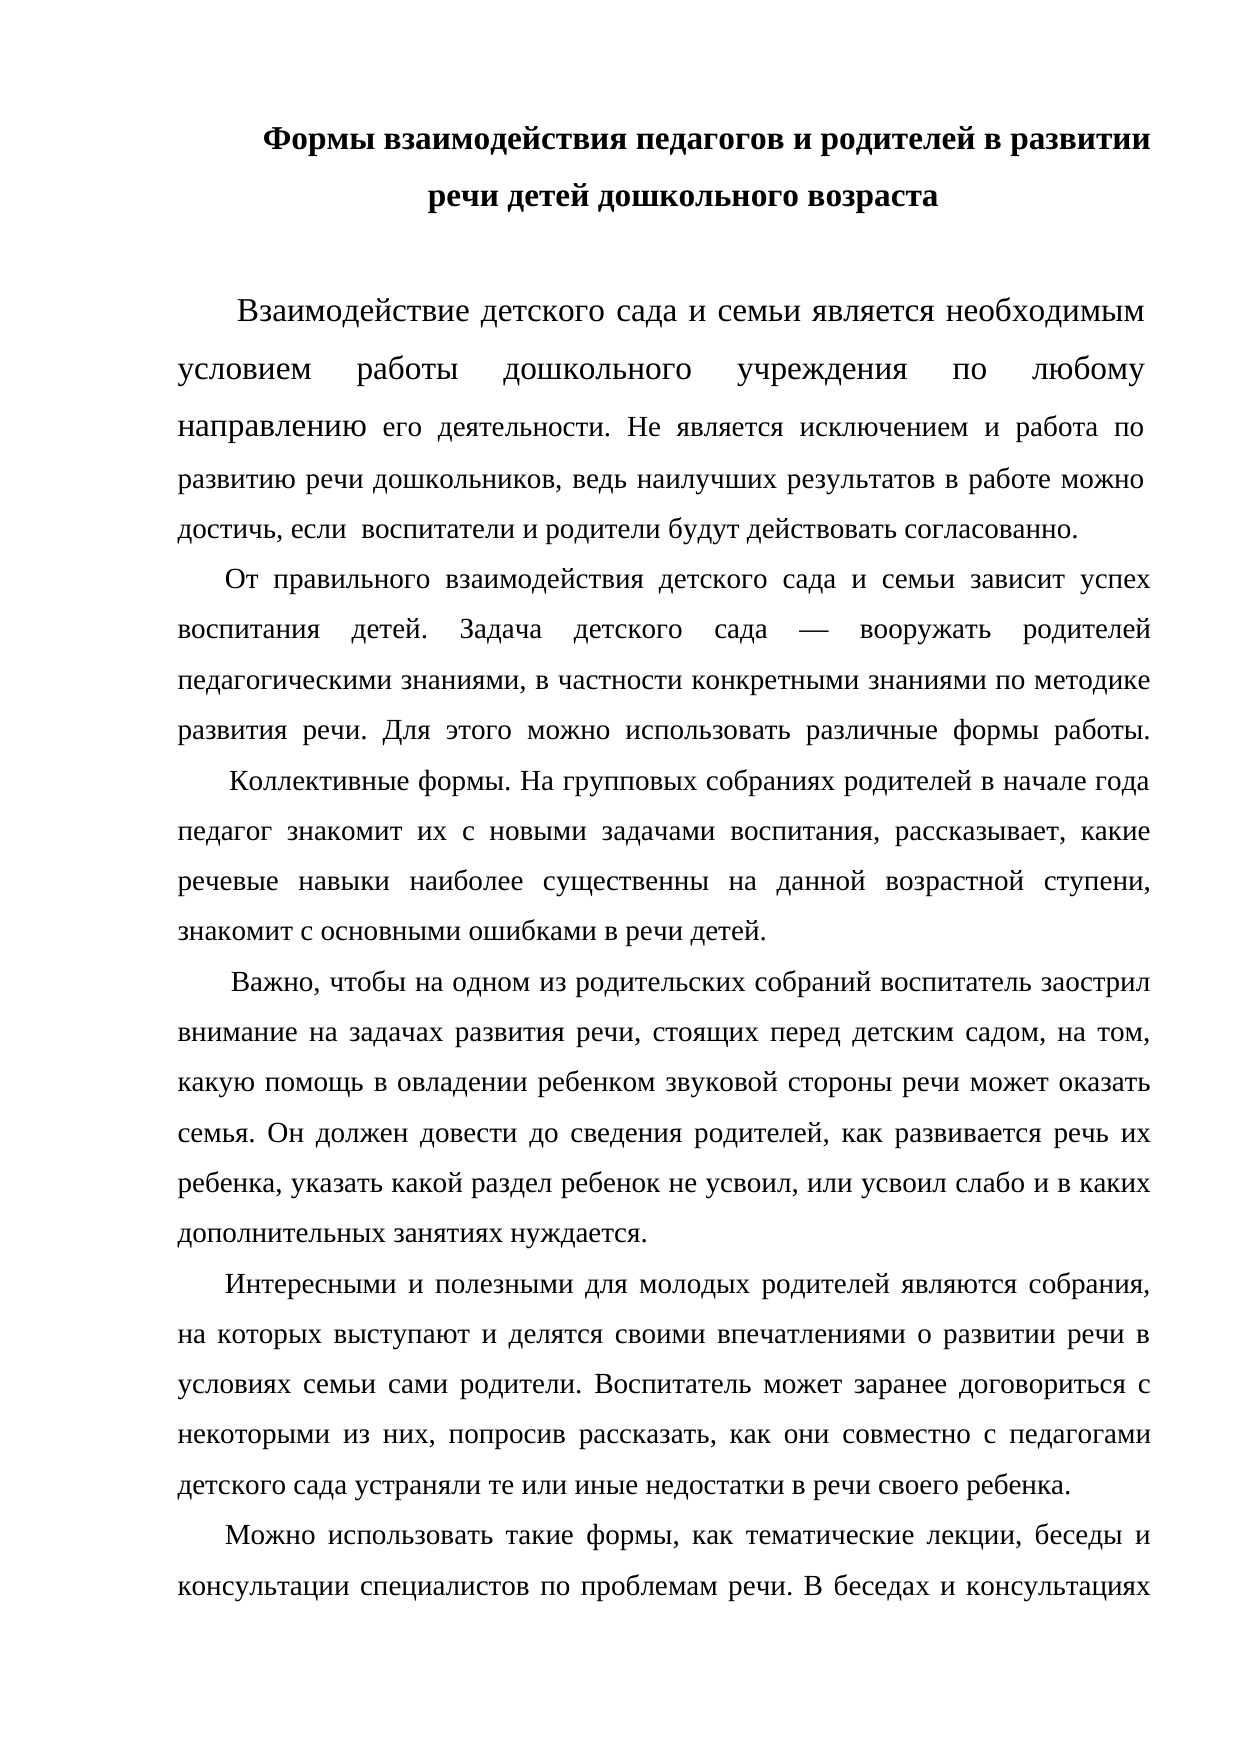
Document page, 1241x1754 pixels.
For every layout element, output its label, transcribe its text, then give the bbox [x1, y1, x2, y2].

text Интересными и полезными для молодых родителей являются собрания, на которых выступают и делятся своими впечатлениями о развитии речи в условиях семьи сами родители. Воспитатель может заранее договориться с некоторыми из них, попросив рассказать, как они совместно с педагогами детского сада устраняли те или иные недостатки в речи своего ребенка. [177, 1266, 1152, 1501]
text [177, 1517, 1152, 1601]
text Важно, чтобы на одном из родительских собраний воспитатель заострил внимание на задачах развития речи, стоящих перед детским садом, на том, какую помощь в овладении ребенком звуковой стороны речи может оказать семья. Он должен довести до сведения родителей, как развивается речь их ребенка, указать какой раздел ребенок не усвоил, или усвоил слабо и в каких дополнительных занятиях нуждается. [177, 964, 1152, 1249]
text Взаимодействие детского сада и семьи является необходимым условием работы дошкольного учреждения по любому направлению его деятельности. Не является исключением и работа по развитию речи дошкольников, ведь наилучших результатов в работе можно достичь, если воспитатели и родители будут действовать согласованно. [177, 291, 1145, 544]
text Формы взаимодействия педагогов и родителей в развитии речи детей дошкольного возраста [215, 118, 1152, 214]
text От правильного взаимодействия детского сада и семьи зависит успех воспитания детей. Задача детского сада — вооружать родителей педагогическими знаниями, в частности конкретными знаниями по методике развития речи. Для этого можно использовать различные формы работы. Коллективные формы. На групповых собраниях родителей в начале года педагог знакомит их с новыми задачами воспитания, рассказывает, какие речевые навыки наиболее существенны на данной возрастной ступени, знакомит с основными ошибками в речи детей. [177, 561, 1152, 947]
